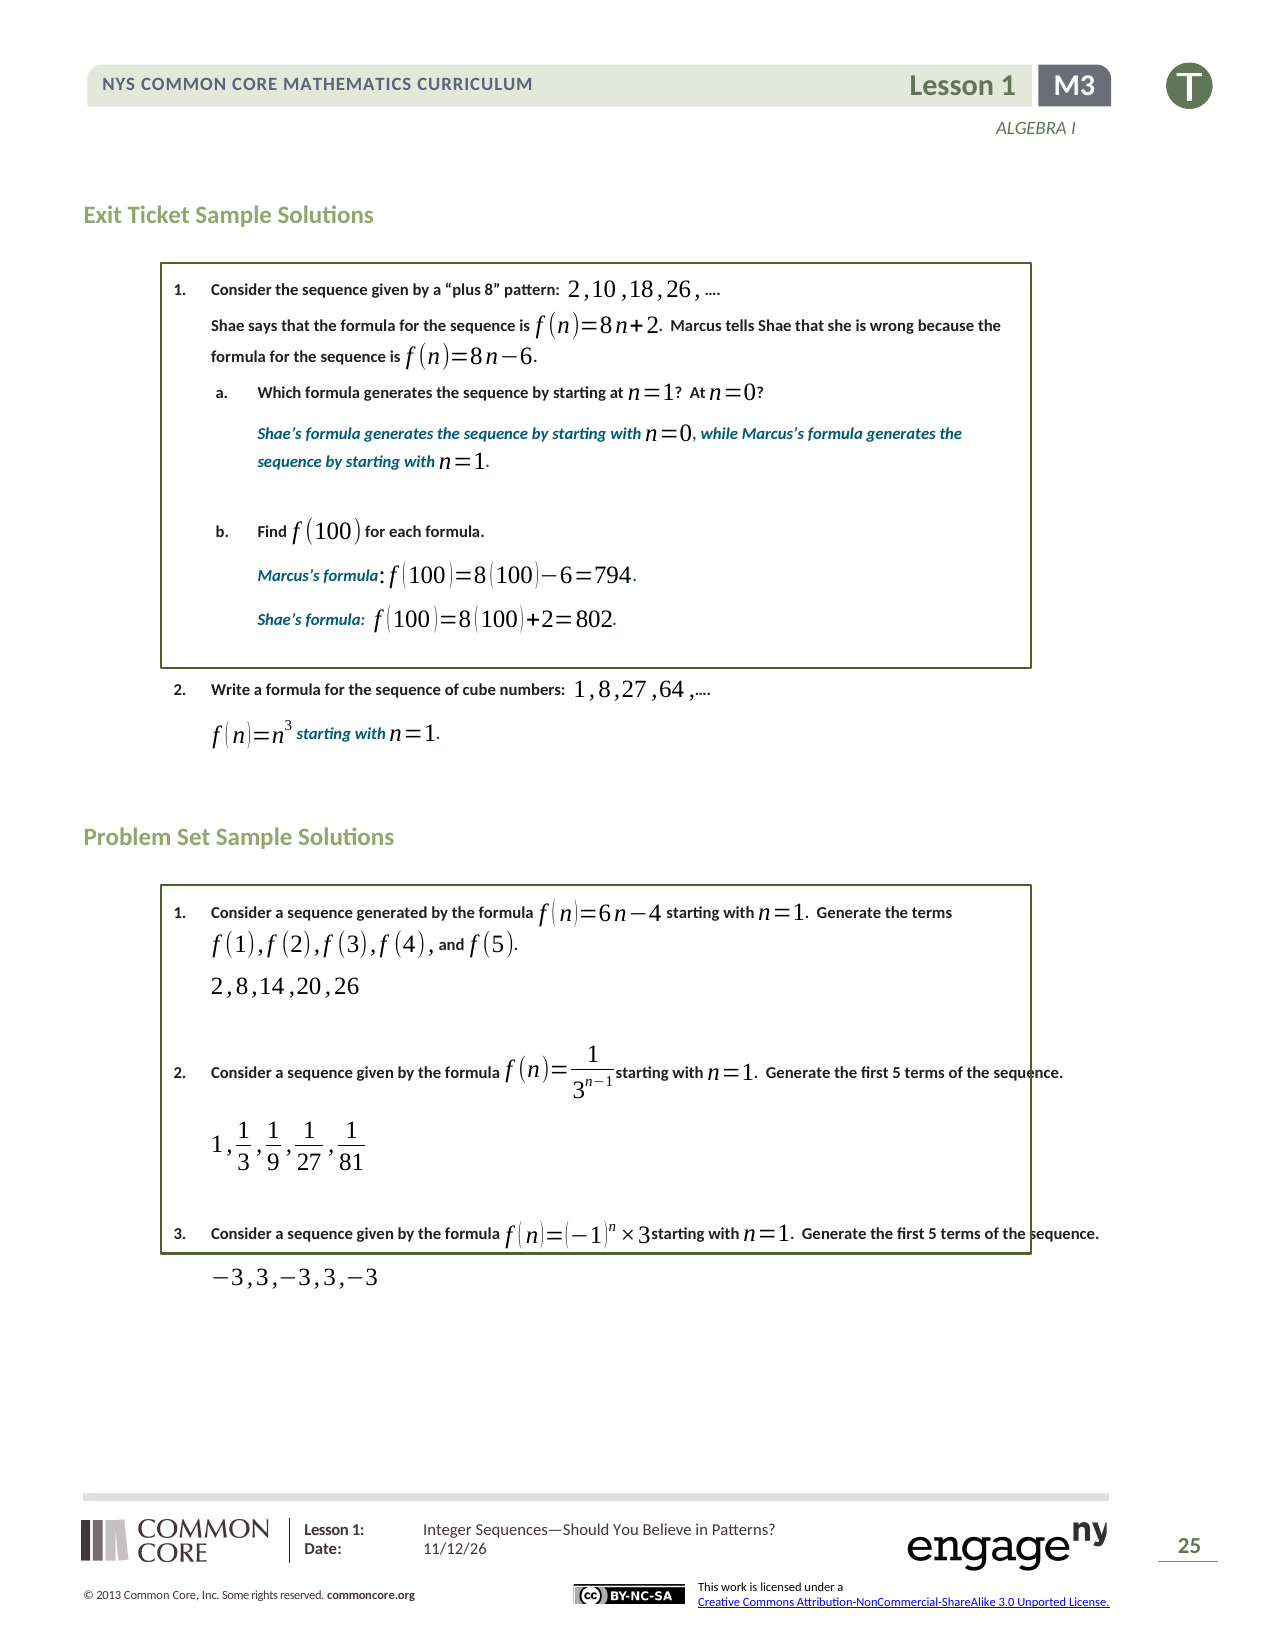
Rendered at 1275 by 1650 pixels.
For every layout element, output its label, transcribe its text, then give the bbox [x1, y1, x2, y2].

list Consider a sequence given by the formula starting with . Generate the first 5 terms of the sequence. [173, 1217, 1030, 1250]
list Consider a sequence generated by the formula starting with . Generate the terms and . [173, 897, 1018, 959]
list Shae says that the formula for the sequence is . Marcus tells Shae that she is wrong because the formula for the sequence is . [211, 310, 1018, 371]
text Marcus’s formula. [257, 560, 1018, 591]
text Exit Ticket Sample Solutions [83, 200, 1108, 229]
list Consider a sequence given by the formula starting with . Generate the first 5 terms of the sequence. [173, 1041, 1030, 1103]
text Problem Set Sample Solutions [83, 793, 1108, 851]
picture [906, 1518, 1107, 1573]
picture [572, 1584, 685, 1604]
list Write a formula for the sequence of cube numbers: …. [173, 676, 1108, 703]
list Find for each formula. [215, 516, 1018, 546]
text starting with . [211, 717, 1018, 750]
list Consider the sequence given by a “plus 8” pattern: …. [173, 275, 1018, 303]
picture [81, 1517, 269, 1562]
list Which formula generates the sequence by starting at ? At ? [215, 378, 1018, 406]
text Shae’s formula: . [257, 604, 1018, 634]
text Shae’s formula generates the sequence by starting with , while Marcus’s formula generates the sequence by starting with . [257, 419, 1018, 476]
